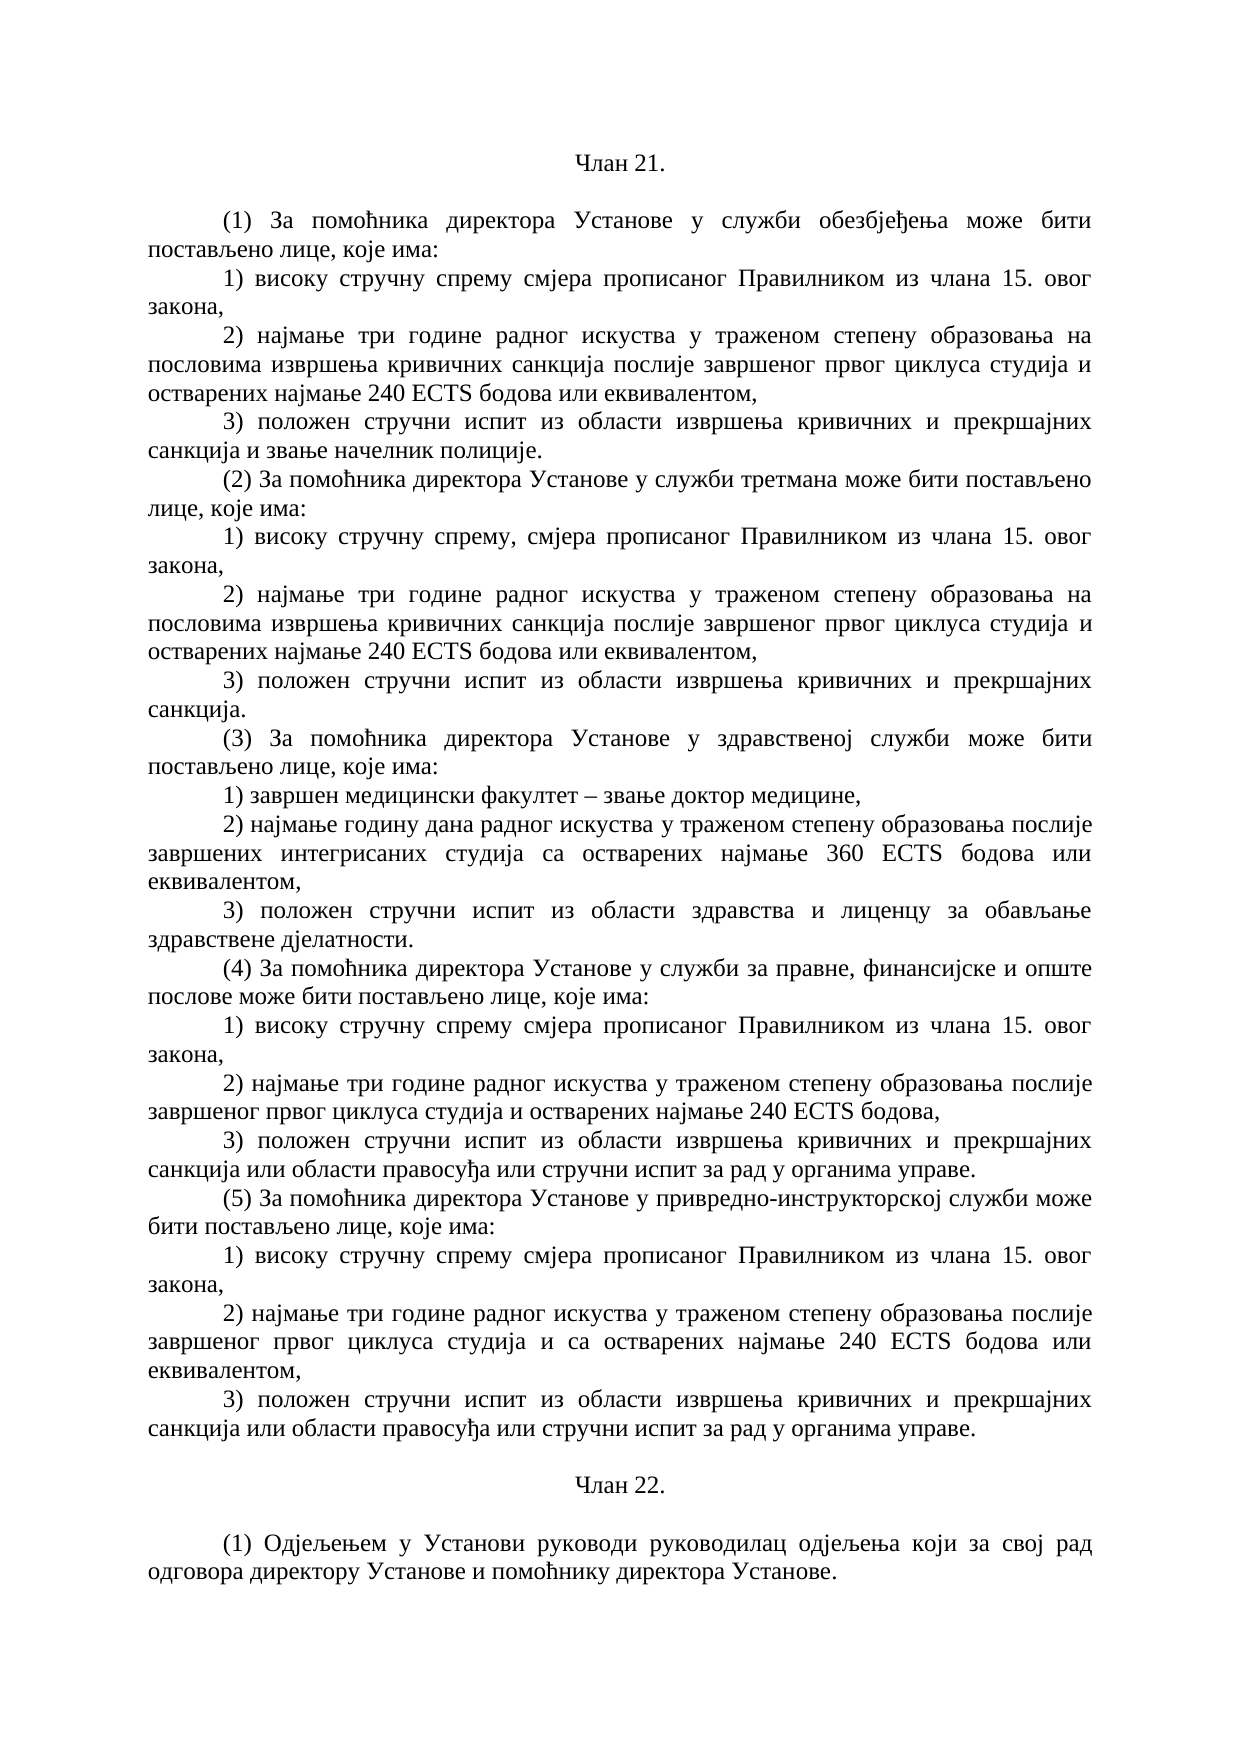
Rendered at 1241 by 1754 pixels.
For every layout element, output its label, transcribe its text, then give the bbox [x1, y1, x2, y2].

text (4) За помоћника директора Установе у служби за правне, финансијске и опште послове може бити постављено лице, које има: [148, 953, 1093, 1010]
text 1) високу стручну спрему смјера прописаног Правилником из члана 15. овог закона, [148, 1010, 1093, 1068]
text 3) положен стручни испит из области извршења кривичних и прекршајних санкција и звање начелник полиције. [148, 406, 1093, 464]
text 2) најмање три године радног искуства у траженом степену образовања на пословима извршења кривичних санкција послије завршеног првог циклуса студија и остварених најмање 240 ECTS бодова или еквивалентом, [148, 320, 1093, 406]
text Члан 22. [148, 1470, 1093, 1499]
text 1) завршен медицински факултет – звање доктор медицине, [148, 780, 1093, 809]
text (1) Одјељењем у Установи руководи руководилац одјељења који за свој рад одговора директору Установе и помоћнику директора Установе. [148, 1528, 1093, 1585]
text 2) најмање три године радног искуства у траженом степену образовања на пословима извршења кривичних санкција послије завршеног првог циклуса студија и остварених најмање 240 ECTS бодова или еквивалентом, [148, 579, 1093, 665]
text 3) положен стручни испит из области извршења кривичних и прекршајних санкција или области правосуђа или стручни испит за рад у органима управе. [148, 1384, 1093, 1441]
text Члан 21. [148, 148, 1093, 176]
text 3) положен стручни испит из области извршења кривичних и прекршајних санкција. [148, 665, 1093, 723]
text 3) положен стручни испит из области извршења кривичних и прекршајних санкција или области правосуђа или стручни испит за рад у органима управе. [148, 1125, 1093, 1183]
text 1) високу стручну спрему смјера прописаног Правилником из члана 15. овог закона, [148, 1240, 1093, 1298]
text (3) За помоћника директора Установе у здравственој служби може бити постављено лице, које има: [148, 723, 1093, 780]
text 2) најмање годину дана радног искуства у траженом степену образовања послије завршених интегрисаних студија са остварених најмање 360 ECTS бодова или еквивалентом, [148, 809, 1093, 895]
text (2) За помоћника директора Установе у служби третмана може бити постављено лице, које има: [148, 464, 1093, 521]
text 3) положен стручни испит из области здравства и лиценцу за обављање здравствене дјелатности. [148, 895, 1093, 953]
text 1) високу стручну спрему, смјера прописаног Правилником из члана 15. овог закона, [148, 521, 1093, 579]
text 2) најмање три године радног искуства у траженом степену образовања послије завршеног првог циклуса студија и са остварених најмање 240 ECTS бодова или еквивалентом, [148, 1298, 1093, 1384]
text 1) високу стручну спрему смјера прописаног Правилником из члана 15. овог закона, [148, 263, 1093, 320]
text (5) За помоћника директора Установе у привредно-инструкторској служби може бити постављено лице, које има: [148, 1183, 1093, 1240]
text 2) најмање три године радног искуства у траженом степену образовања послије завршеног првог циклуса студија и остварених најмање 240 ECTS бодова, [148, 1068, 1093, 1125]
text (1) За помоћника директора Установе у служби обезбјеђења може бити постављено лице, које има: [148, 205, 1093, 263]
